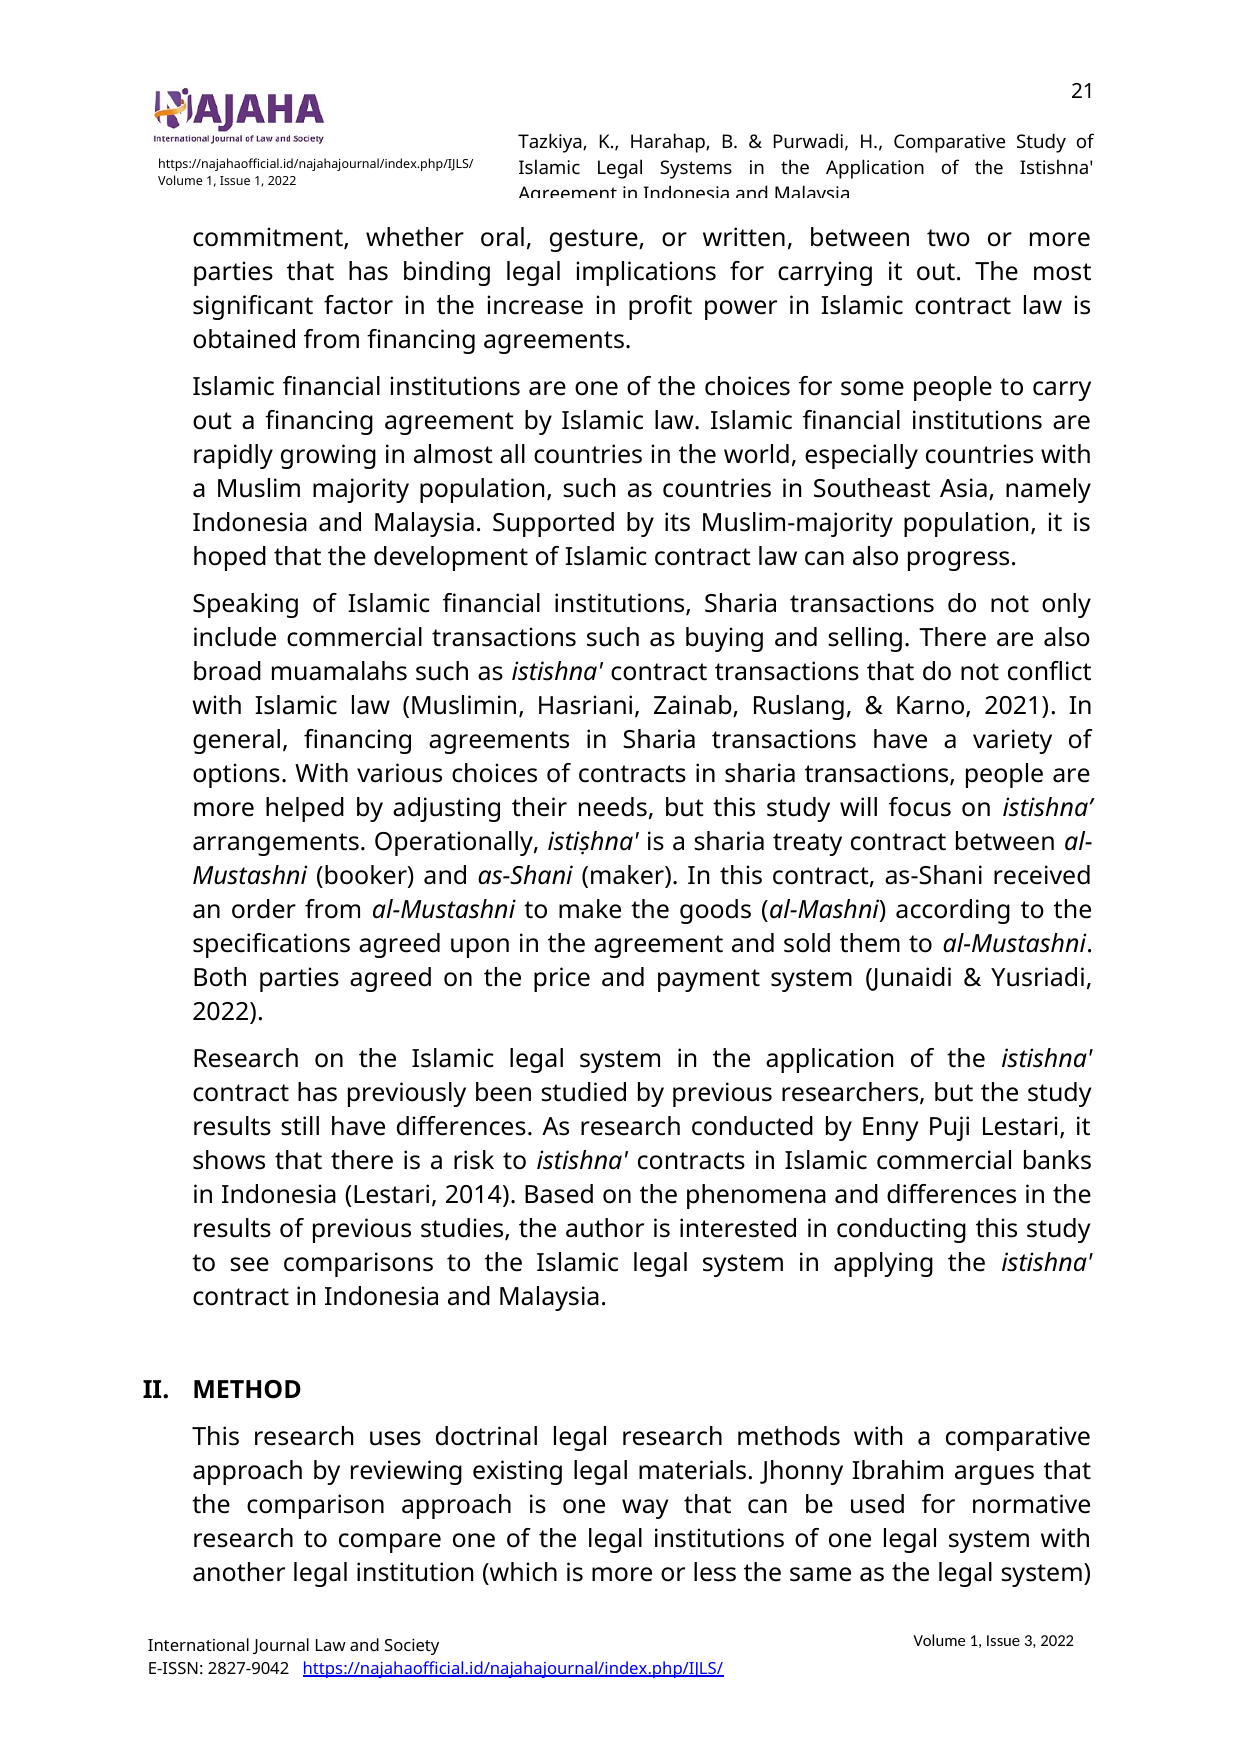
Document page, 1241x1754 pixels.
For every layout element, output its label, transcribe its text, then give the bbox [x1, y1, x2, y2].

text Speaking of Islamic financial institutions, Sharia transactions do not only include commercial transactions such as buying and selling. There are also broad muamalahs such as istishna' contract transactions that do not conflict with Islamic law (Muslimin, Hasriani, Zainab, Ruslang, & Karno, 2021). In general, financing agreements in Sharia transactions have a variety of options. With various choices of contracts in sharia transactions, people are more helped by adjusting their needs, but this study will focus on istishna’ arrangements. Operationally, istiṣhna' is a sharia treaty contract between al-Mustashni (booker) and as-Shani (maker). In this contract, as-Shani received an order from al-Mustashni to make the goods (al-Mashni) according to the specifications agreed upon in the agreement and sold them to al-Mustashni. Both parties agreed on the price and payment system (Junaidi & Yusriadi, 2022). [192, 585, 1092, 1028]
text Islamic financial institutions are one of the choices for some people to carry out a financing agreement by Islamic law. Islamic financial institutions are rapidly growing in almost all countries in the world, especially countries with a Muslim majority population, such as countries in Southeast Asia, namely Indonesia and Malaysia. Supported by its Muslim-majority population, it is hoped that the development of Islamic contract law can also progress. [192, 368, 1092, 573]
picture [147, 75, 328, 158]
text Research on the Islamic legal system in the application of the istishna' contract has previously been studied by previous researchers, but the study results still have differences. As research conducted by Enny Puji Lestari, it shows that there is a risk to istishna' contracts in Islamic commercial banks in Indonesia (Lestari, 2014). Based on the phenomena and differences in the results of previous studies, the author is interested in conducting this study to see comparisons to the Islamic legal system in applying the istishna' contract in Indonesia and Malaysia. [192, 1041, 1092, 1313]
list METHOD [169, 1372, 1092, 1406]
